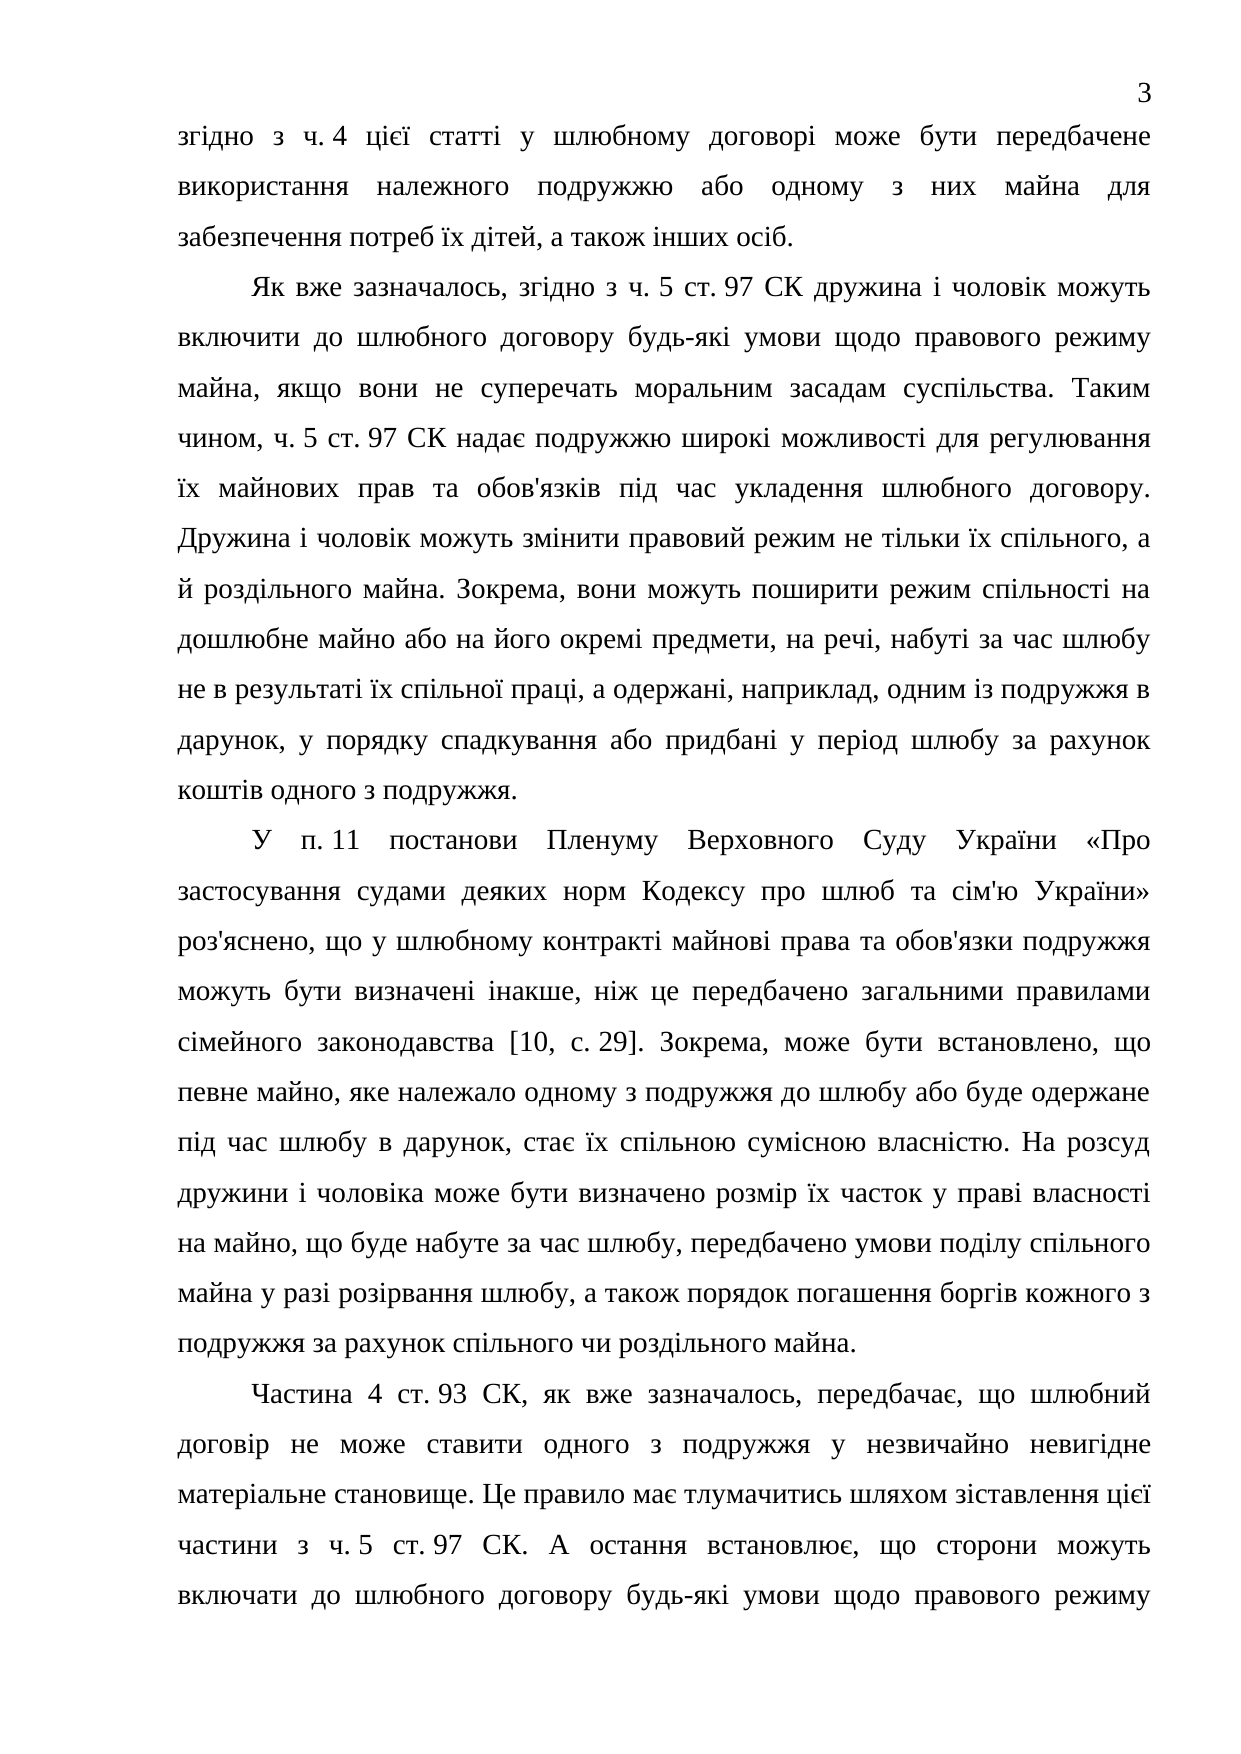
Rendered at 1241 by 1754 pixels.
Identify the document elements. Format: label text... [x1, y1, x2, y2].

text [177, 118, 1152, 252]
text Як вже зазначалось, згідно з ч. 5 ст. 97 СК дружина і чоловік можуть включити до шлюбного договору будь-які умови щодо правового режиму майна, якщо вони не суперечать моральним засадам суспільства. Таким чином, ч. 5 ст. 97 СК надає подружжю широкі можливості для регулювання їх майнових прав та обов'язків під час укладення шлюбного договору. Дружина і чоловік можуть змінити правовий режим не тільки їх спільного, а й роздільного майна. Зокрема, вони можуть поширити режим спільності на дошлюбне майно або на його окремі предмети, на речі, набуті за час шлюбу не в результаті їх спільної праці, а одержані, наприклад, одним із подружжя в дарунок, у порядку спадкування або придбані у період шлюбу за рахунок коштів одного з подружжя. [177, 269, 1152, 806]
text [177, 1376, 1152, 1611]
text У п. 11 постанови Пленуму Верховного Суду України «Про застосування судами деяких норм Кодексу про шлюб та сім'ю України» роз'яснено, що у шлюбному контракті майнові права та обов'язки подружжя можуть бути визначені інакше, ніж це передбачено загальними правилами сімейного законодавства [10, с. 29]. Зокрема, може бути встановлено, що певне майно, яке належало одному з подружжя до шлюбу або буде одержане під час шлюбу в дарунок, стає їх спільною сумісною власністю. На розсуд дружини і чоловіка може бути визначено розмір їх часток у праві власності на майно, що буде набуте за час шлюбу, передбачено умови поділу спільного майна у разі розірвання шлюбу, а також порядок погашення боргів кожного з подружжя за рахунок спільного чи роздільного майна. [177, 822, 1152, 1359]
